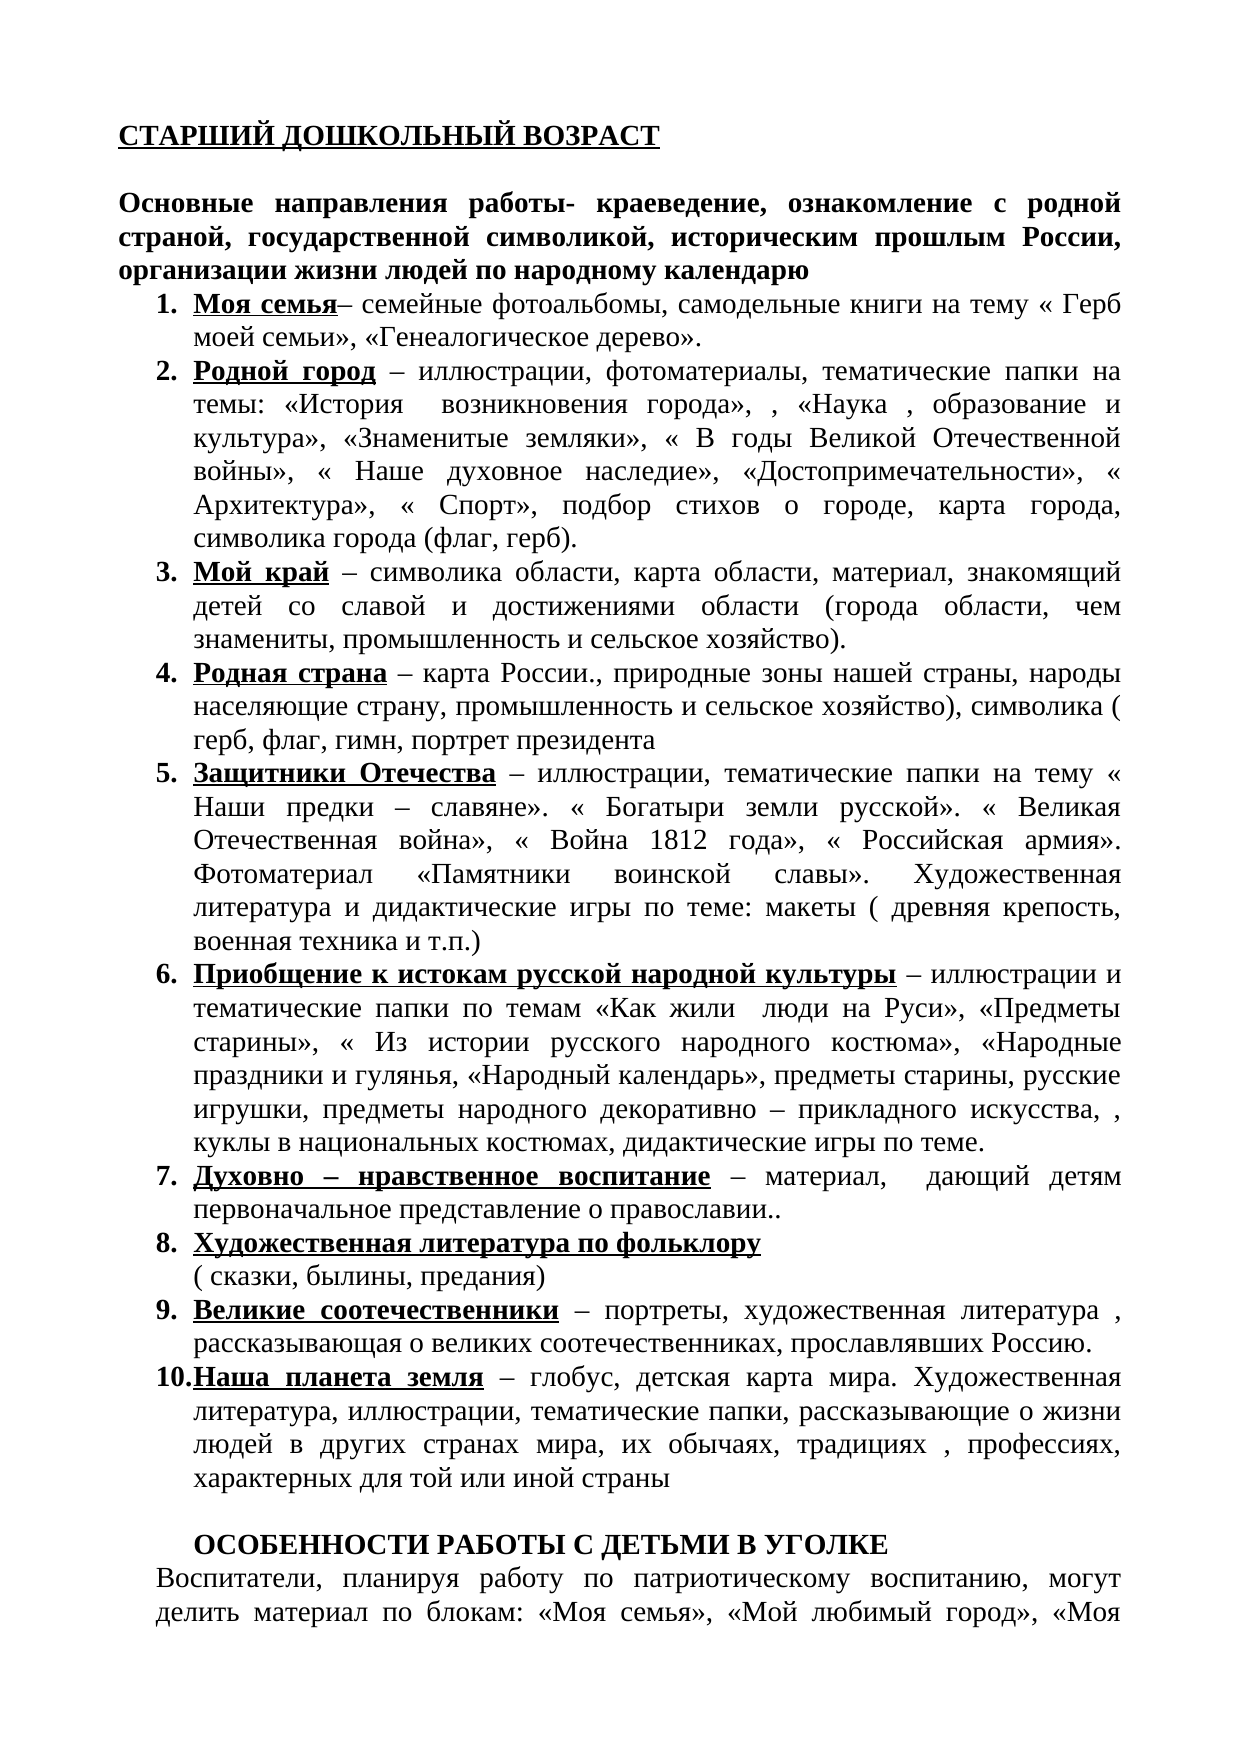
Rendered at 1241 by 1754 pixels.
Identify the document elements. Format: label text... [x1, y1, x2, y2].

list Защитники Отечества – иллюстрации, тематические папки на тему « Наши предки – славяне». « Богатыри земли русской». « Великая Отечественная война», « Война 1812 года», « Российская армия». Фотоматериал «Памятники воинской славы». Художественная литература и дидактические игры по теме: макеты ( древняя крепость, военная техника и т.п.) [156, 755, 1122, 957]
list Художественная литература по фольклору [156, 1225, 1122, 1258]
text Основные направления работы- краеведение, ознакомление с родной страной, государственной символикой, историческим прошлым России, организации жизни людей по народному календарю [118, 185, 1122, 286]
list Наша планета земля – глобус, детская карта мира. Художественная литература, иллюстрации, тематические папки, рассказывающие о жизни людей в других странах мира, их обычаях, традициях , профессиях, характерных для той или иной страны [156, 1359, 1122, 1493]
list Великие соотечественники – портреты, художественная литература , рассказывающая о великих соотечественниках, прославлявших Россию. [156, 1292, 1122, 1359]
list Родной город – иллюстрации, фотоматериалы, тематические папки на темы: «История возникновения города», , «Наука , образование и культура», «Знаменитые земляки», « В годы Великой Отечественной войны», « Наше духовное наследие», «Достопримечательности», « Архитектура», « Спорт», подбор стихов о городе, карта города, символика города (флаг, герб). [156, 353, 1122, 554]
list ОСОБЕННОСТИ РАБОТЫ С ДЕТЬМИ В УГОЛКЕ [193, 1527, 1122, 1560]
list Духовно – нравственное воспитание – материал, дающий детям первоначальное представление о православии.. [156, 1158, 1122, 1225]
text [156, 1560, 1122, 1627]
text СТАРШИЙ ДОШКОЛЬНЫЙ ВОЗРАСТ [118, 118, 1122, 152]
list Приобщение к истокам русской народной культуры – иллюстрации и тематические папки по темам «Как жили люди на Руси», «Предметы старины», « Из истории русского народного костюма», «Народные праздники и гулянья, «Народный календарь», предметы старины, русские игрушки, предметы народного декоративно – прикладного искусства, , куклы в национальных костюмах, дидактические игры по теме. [156, 957, 1122, 1158]
list Мой край – символика области, карта области, материал, знакомящий детей со славой и достижениями области (города области, чем знамениты, промышленность и сельское хозяйство). [156, 554, 1122, 655]
list Родная страна – карта России., природные зоны нашей страны, народы населяющие страну, промышленность и сельское хозяйство), символика ( герб, флаг, гимн, портрет президента [156, 655, 1122, 755]
text ( сказки, былины, предания) [193, 1258, 1122, 1292]
list Моя семья– семейные фотоальбомы, самодельные книги на тему « Герб моей семьи», «Генеалогическое дерево». [156, 286, 1122, 353]
